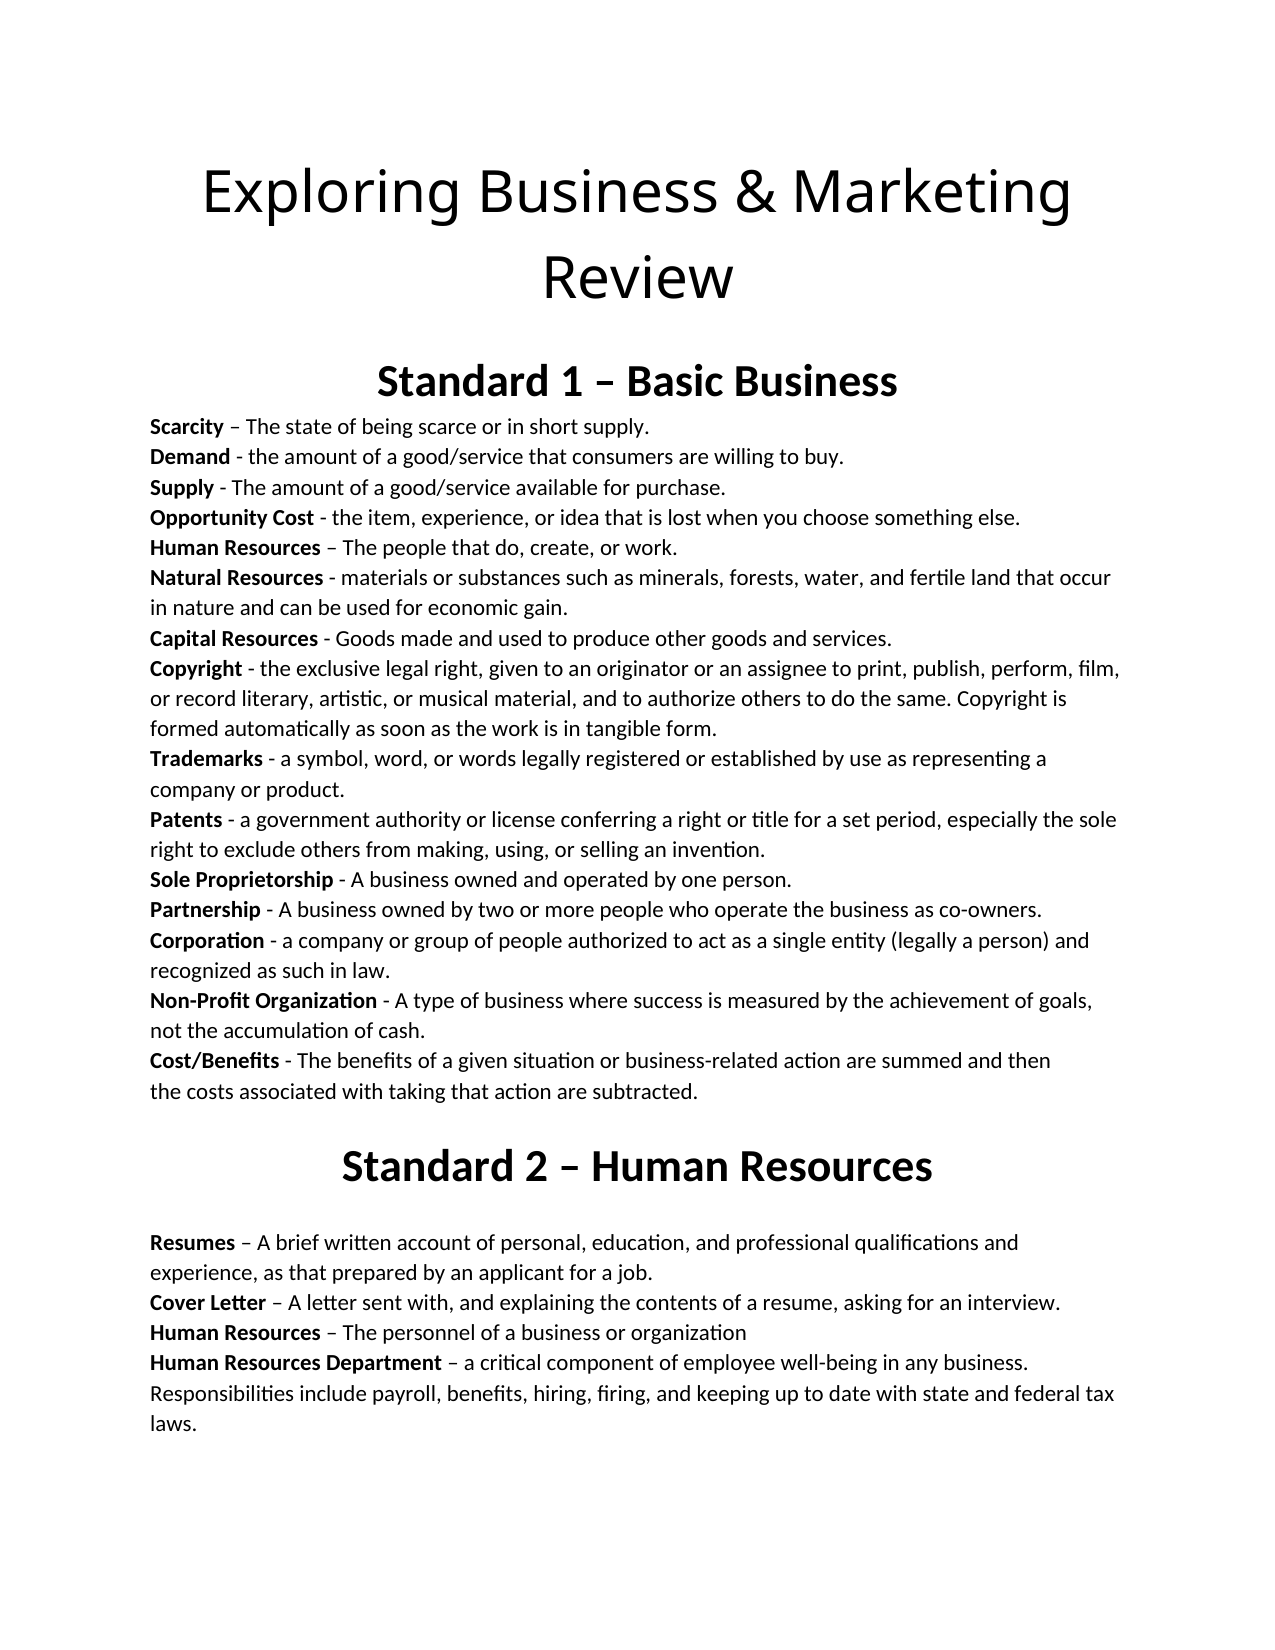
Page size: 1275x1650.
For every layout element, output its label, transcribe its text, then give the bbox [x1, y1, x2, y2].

text Capital Resources - Goods made and used to produce other goods and services. [150, 624, 1125, 652]
text Natural Resources - materials or substances such as minerals, forests, water, and fertile land that occur in nature and can be used for economic gain. [150, 563, 1125, 621]
text Human Resources – The people that do, create, or work. [150, 533, 1125, 561]
text Scarcity – The state of being scarce or in short supply. [150, 412, 1125, 440]
text Cost/Benefits - The benefits of a given situation or business-related action are summed and then the costs associated with taking that action are subtracted. [150, 1047, 1125, 1105]
text Demand - the amount of a good/service that consumers are willing to buy. [150, 442, 1125, 470]
text Sole Proprietorship - A business owned and operated by one person. [150, 865, 1125, 893]
text Corporation - a company or group of people authorized to act as a single entity (legally a person) and recognized as such in law. [150, 926, 1125, 984]
text Standard 2 – Human Resources [150, 1137, 1125, 1193]
text Standard 1 – Basic Business [150, 352, 1125, 408]
text Supply - The amount of a good/service available for purchase. [150, 473, 1125, 501]
text Exploring Business & Marketing Review [150, 150, 1125, 315]
text Opportunity Cost - the item, experience, or idea that is lost when you choose something else. [150, 503, 1125, 531]
text Patents - a government authority or license conferring a right or title for a set period, especially the sole right to exclude others from making, using, or selling an invention. [150, 805, 1125, 863]
text Copyright - the exclusive legal right, given to an originator or an assignee to print, publish, perform, film, or record literary, artistic, or musical material, and to authorize others to do the same. Copyright is formed automatically as soon as the work is in tangible form. [150, 654, 1125, 742]
text Partnership - A business owned by two or more people who operate the business as co-owners. [150, 896, 1125, 923]
text Human Resources – The personnel of a business or organization [150, 1318, 1125, 1346]
text Resumes – A brief written account of personal, education, and professional qualifications and experience, as that prepared by an applicant for a job. [150, 1228, 1125, 1286]
text Cover Letter – A letter sent with, and explaining the contents of a resume, asking for an interview. [150, 1288, 1125, 1316]
text Human Resources Department – a critical component of employee well-being in any business. Responsibilities include payroll, benefits, hiring, firing, and keeping up to date with state and federal tax laws. [150, 1348, 1125, 1437]
text Non-Profit Organization - A type of business where success is measured by the achievement of goals, not the accumulation of cash. [150, 986, 1125, 1044]
text Trademarks - a symbol, word, or words legally registered or established by use as representing a company or product. [150, 744, 1125, 803]
